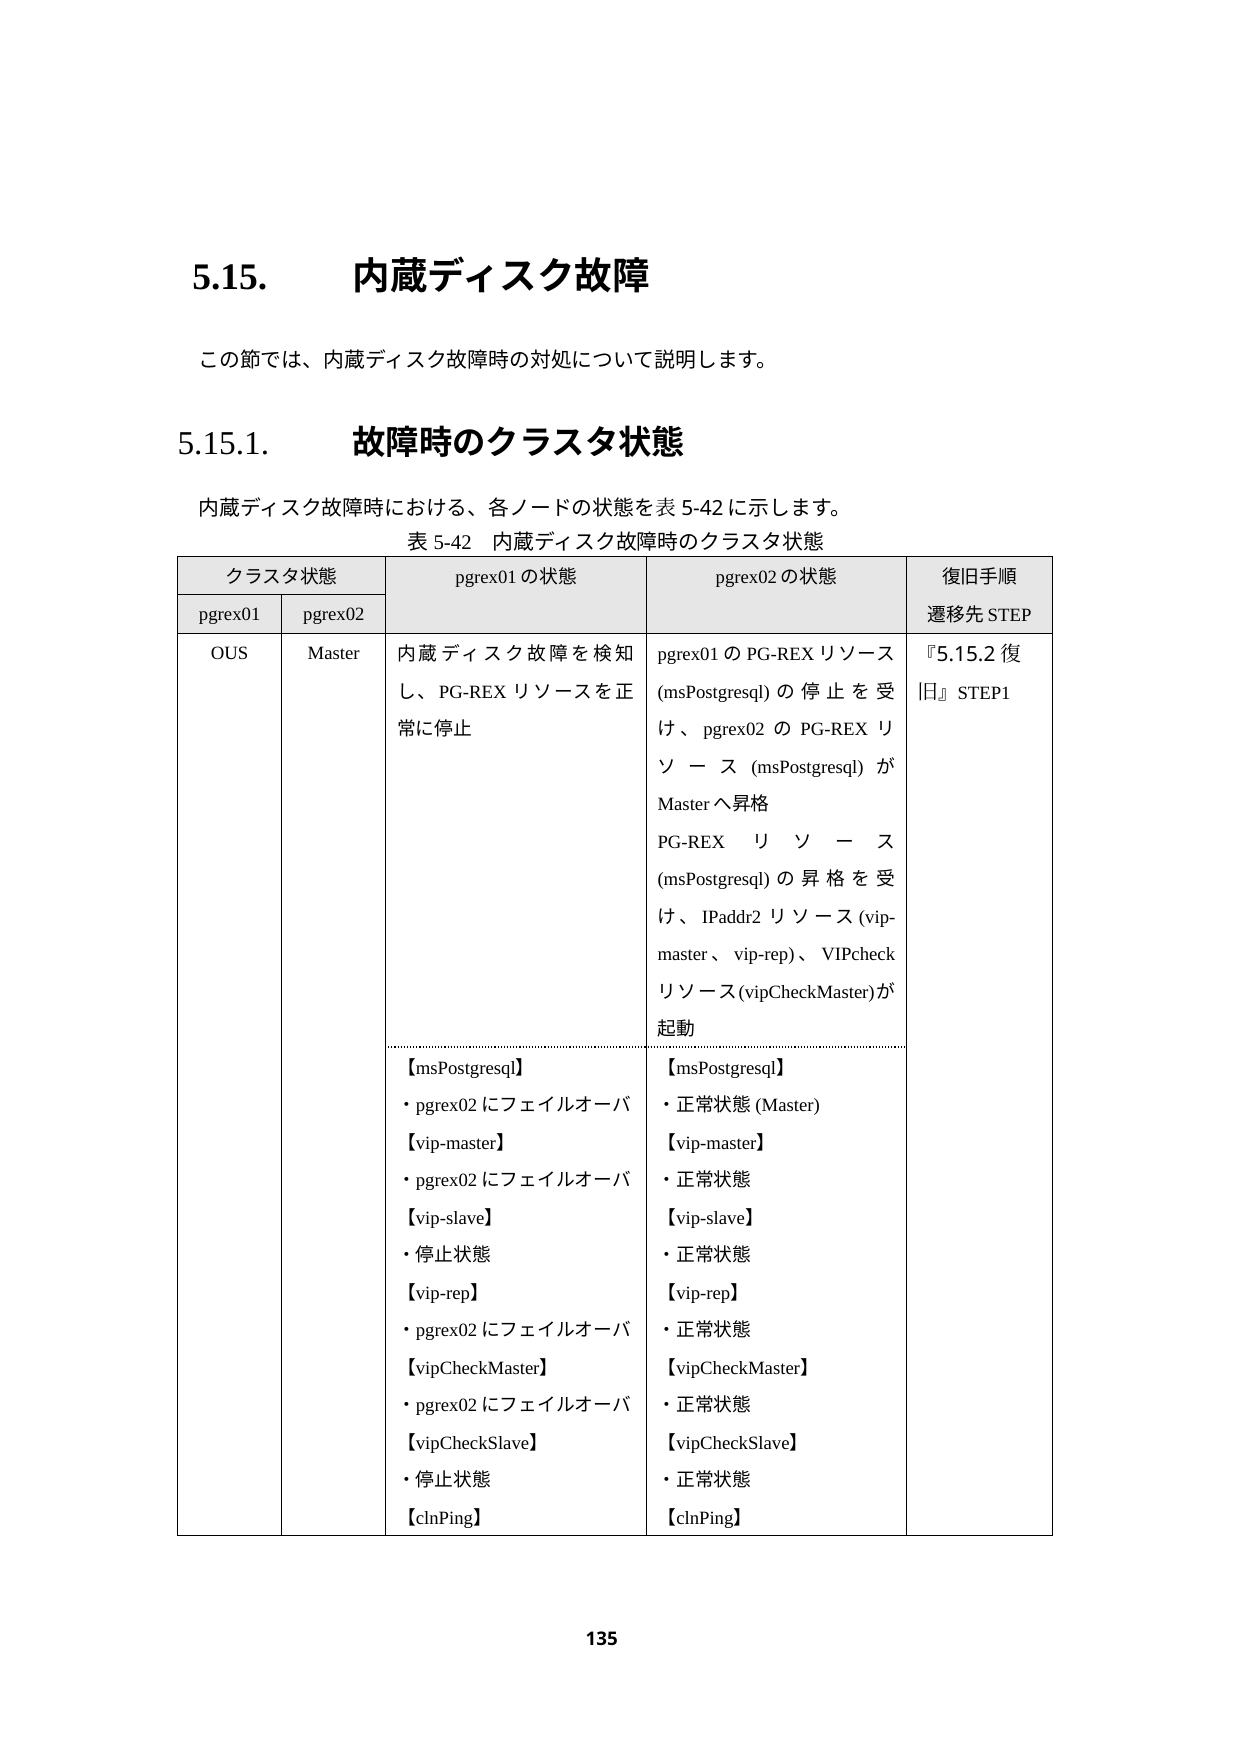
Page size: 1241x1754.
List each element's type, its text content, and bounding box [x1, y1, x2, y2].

table_cell 『5.15.2 復旧』STEP1 [907, 634, 1052, 1535]
table_cell pgrex01のPG-REXリソース(msPostgresql)の停止を受け、pgrex02のPG-REXリソース(msPostgresql)がMasterへ昇格 PG-REXリソース(msPostgresql)の昇格を受け、IPaddr2リソース(vip-master、vip-rep)、VIPcheckリソース(vipCheckMaster)が起動 [647, 634, 906, 1046]
table_header pgrex01の状態 [386, 557, 646, 633]
subtitle 内蔵ディスク故障 [192, 236, 1063, 311]
table_header クラスタ状態 [178, 557, 385, 594]
table_cell Master [282, 634, 385, 1535]
table_cell pgrex02 [282, 595, 385, 633]
table_header pgrex02の状態 [647, 557, 906, 633]
table_cell 内蔵ディスク故障を検知し、PG-REXリソースを正常に停止 [386, 634, 646, 1046]
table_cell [386, 1046, 646, 1535]
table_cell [647, 1046, 906, 1535]
table_cell pgrex01 [178, 595, 281, 633]
table_cell OUS [178, 634, 281, 1535]
subtitle 故障時のクラスタ状態 [177, 403, 1063, 478]
table_header 復旧手順 遷移先STEP [907, 557, 1052, 633]
text この節では、内蔵ディスク故障時の対処について説明します。 [177, 340, 1054, 378]
